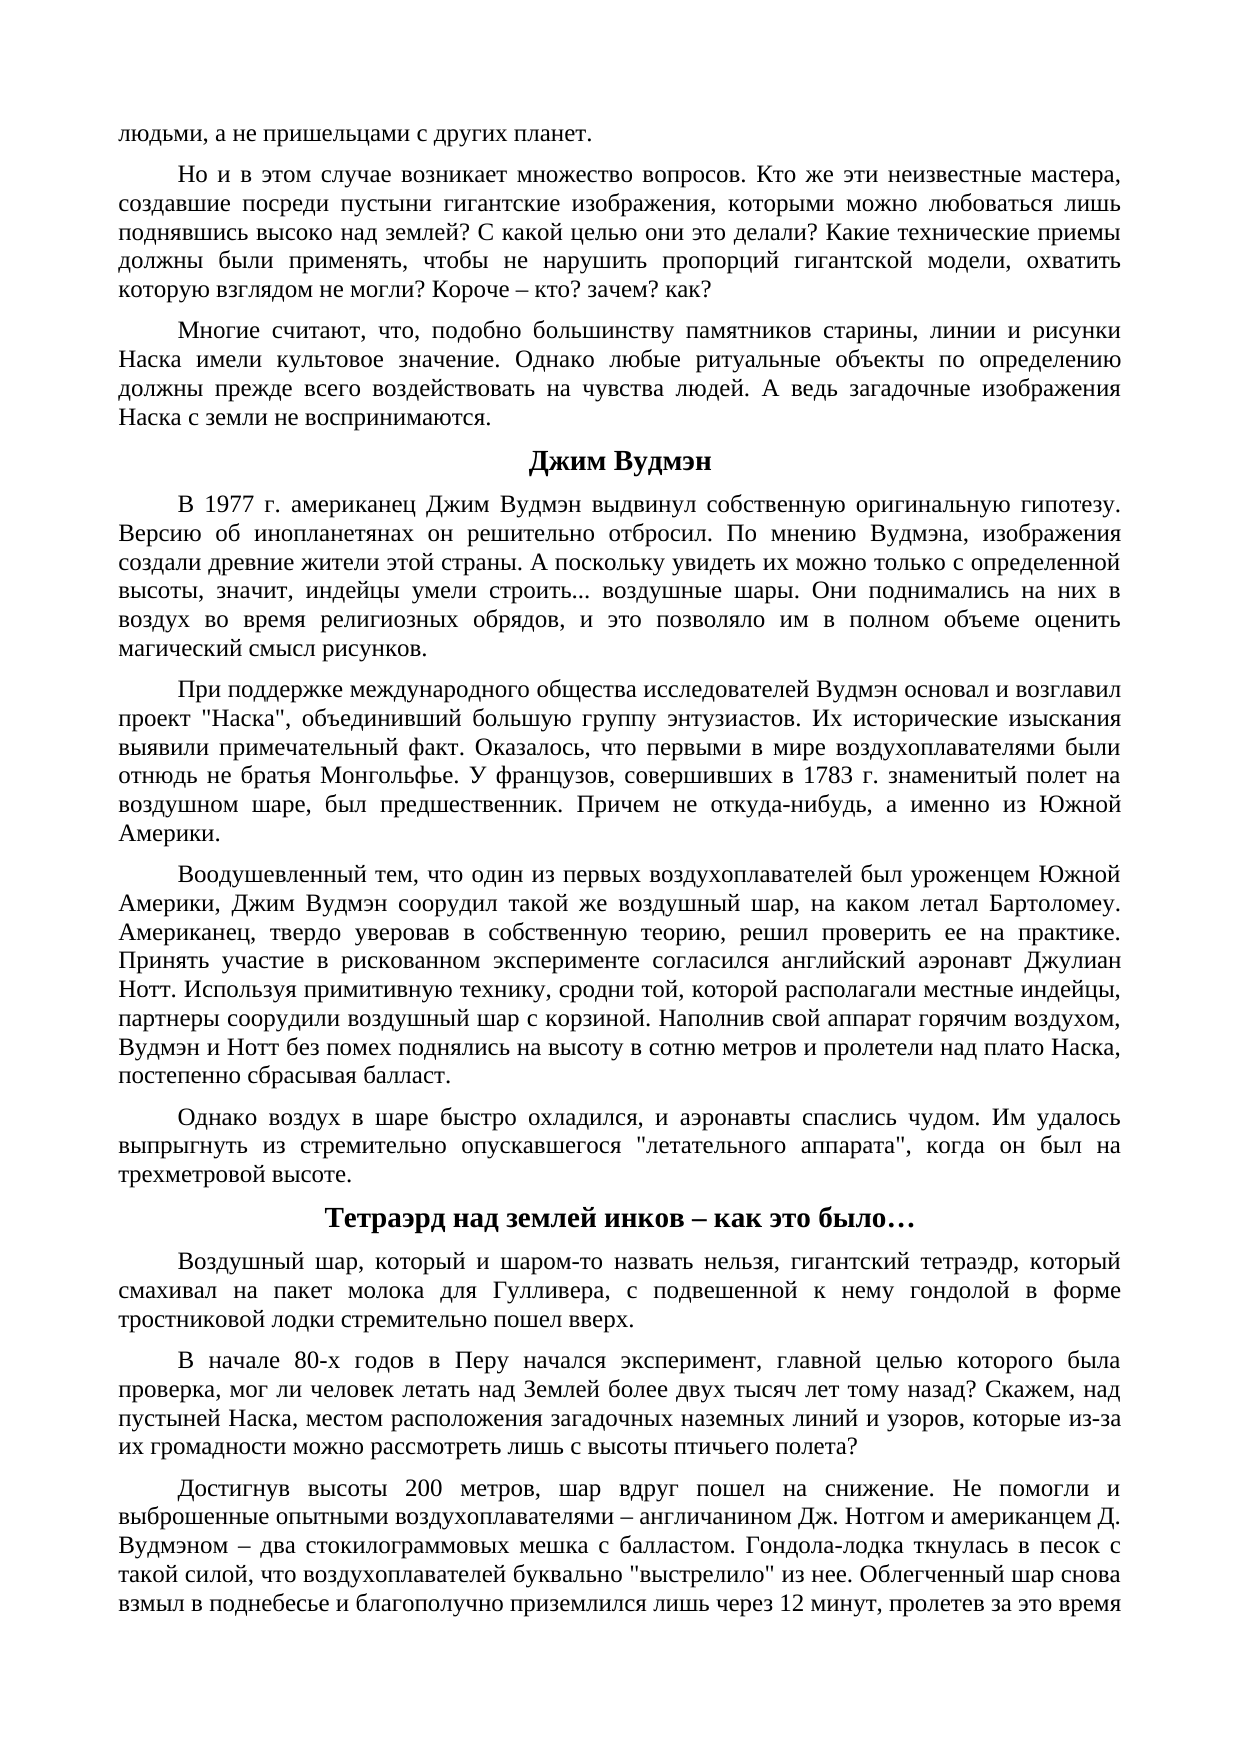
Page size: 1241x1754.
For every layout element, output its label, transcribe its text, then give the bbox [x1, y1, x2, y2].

text В начале 80-х годов в Перу начался эксперимент, главной целью которого была проверка, мог ли человек летать над Землей более двух тысяч лет тому назад? Скажем, над пустыней Наска, местом расположения загадочных наземных линий и узоров, которые из-за их громадности можно рассмотреть лишь с высоты птичьего полета? [118, 1345, 1122, 1460]
text Однако воздух в шаре быстро охладился, и аэронавты спаслись чудом. Им удалось выпрыгнуть из стремительно опускавшегося "летательного аппарата", когда он был на трехметровой высоте. [118, 1102, 1122, 1188]
text Воздушный шар, который и шаром-то назвать нельзя, гигантский тетраэдр, который смахивал на пакет молока для Гулливера, с подвешенной к нему гондолой в форме тростниковой лодки стремительно пошел вверх. [118, 1246, 1122, 1333]
text Но и в этом случае возникает множество вопросов. Кто же эти неизвестные мастера, создавшие посреди пустыни гигантские изображения, которыми можно любоваться лишь поднявшись высоко над землей? С какой целью они это делали? Какие технические приемы должны были применять, чтобы не нарушить пропорций гигантской модели, охватить которую взглядом не могли? Короче – кто? зачем? как? [118, 159, 1122, 303]
text Тетраэрд над землей инков – как это было… [118, 1200, 1122, 1234]
text Джим Вудмэн [118, 443, 1122, 477]
text При поддержке международного общества исследователей Вудмэн основал и возглавил проект "Наска", объединивший большую группу энтузиастов. Их исторические изыскания выявили примечательный факт. Оказалось, что первыми в мире воздухоплавателями были отнюдь не братья Монгольфье. У французов, совершивших в 1783 г. знаменитый полет на воздушном шаре, был предшественник. Причем не откуда-нибудь, а именно из Южной Америки. [118, 674, 1122, 847]
text Многие считают, что, подобно большинству памятников старины, линии и рисунки Наска имели культовое значение. Однако любые ритуальные объекты по определению должны прежде всего воздействовать на чувства людей. А ведь загадочные изображения Наска с земли не воспринимаются. [118, 316, 1122, 431]
text В 1977 г. американец Джим Вудмэн выдвинул собственную оригинальную гипотезу. Версию об инопланетянах он решительно отбросил. По мнению Вудмэна, изображения создали древние жители этой страны. А поскольку увидеть их можно только с определенной высоты, значит, индейцы умели строить... воздушные шары. Они поднимались на них в воздух во время религиозных обрядов, и это позволяло им в полном объеме оценить магический смысл рисунков. [118, 489, 1122, 662]
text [118, 1473, 1122, 1616]
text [118, 118, 1122, 147]
text Воодушевленный тем, что один из первых воздухоплавателей был уроженцем Южной Америки, Джим Вудмэн соорудил такой же воздушный шар, на каком летал Бартоломеу. Американец, твердо уверовав в собственную теорию, решил проверить ее на практике. Принять участие в рискованном эксперименте согласился английский аэронавт Джулиан Нотт. Используя примитивную технику, сродни той, которой располагали местные индейцы, партнеры соорудили воздушный шар с корзиной. Наполнив свой аппарат горячим воздухом, Вудмэн и Нотт без помех поднялись на высоту в сотню метров и пролетели над плато Наска, постепенно сбрасывая балласт. [118, 859, 1122, 1089]
